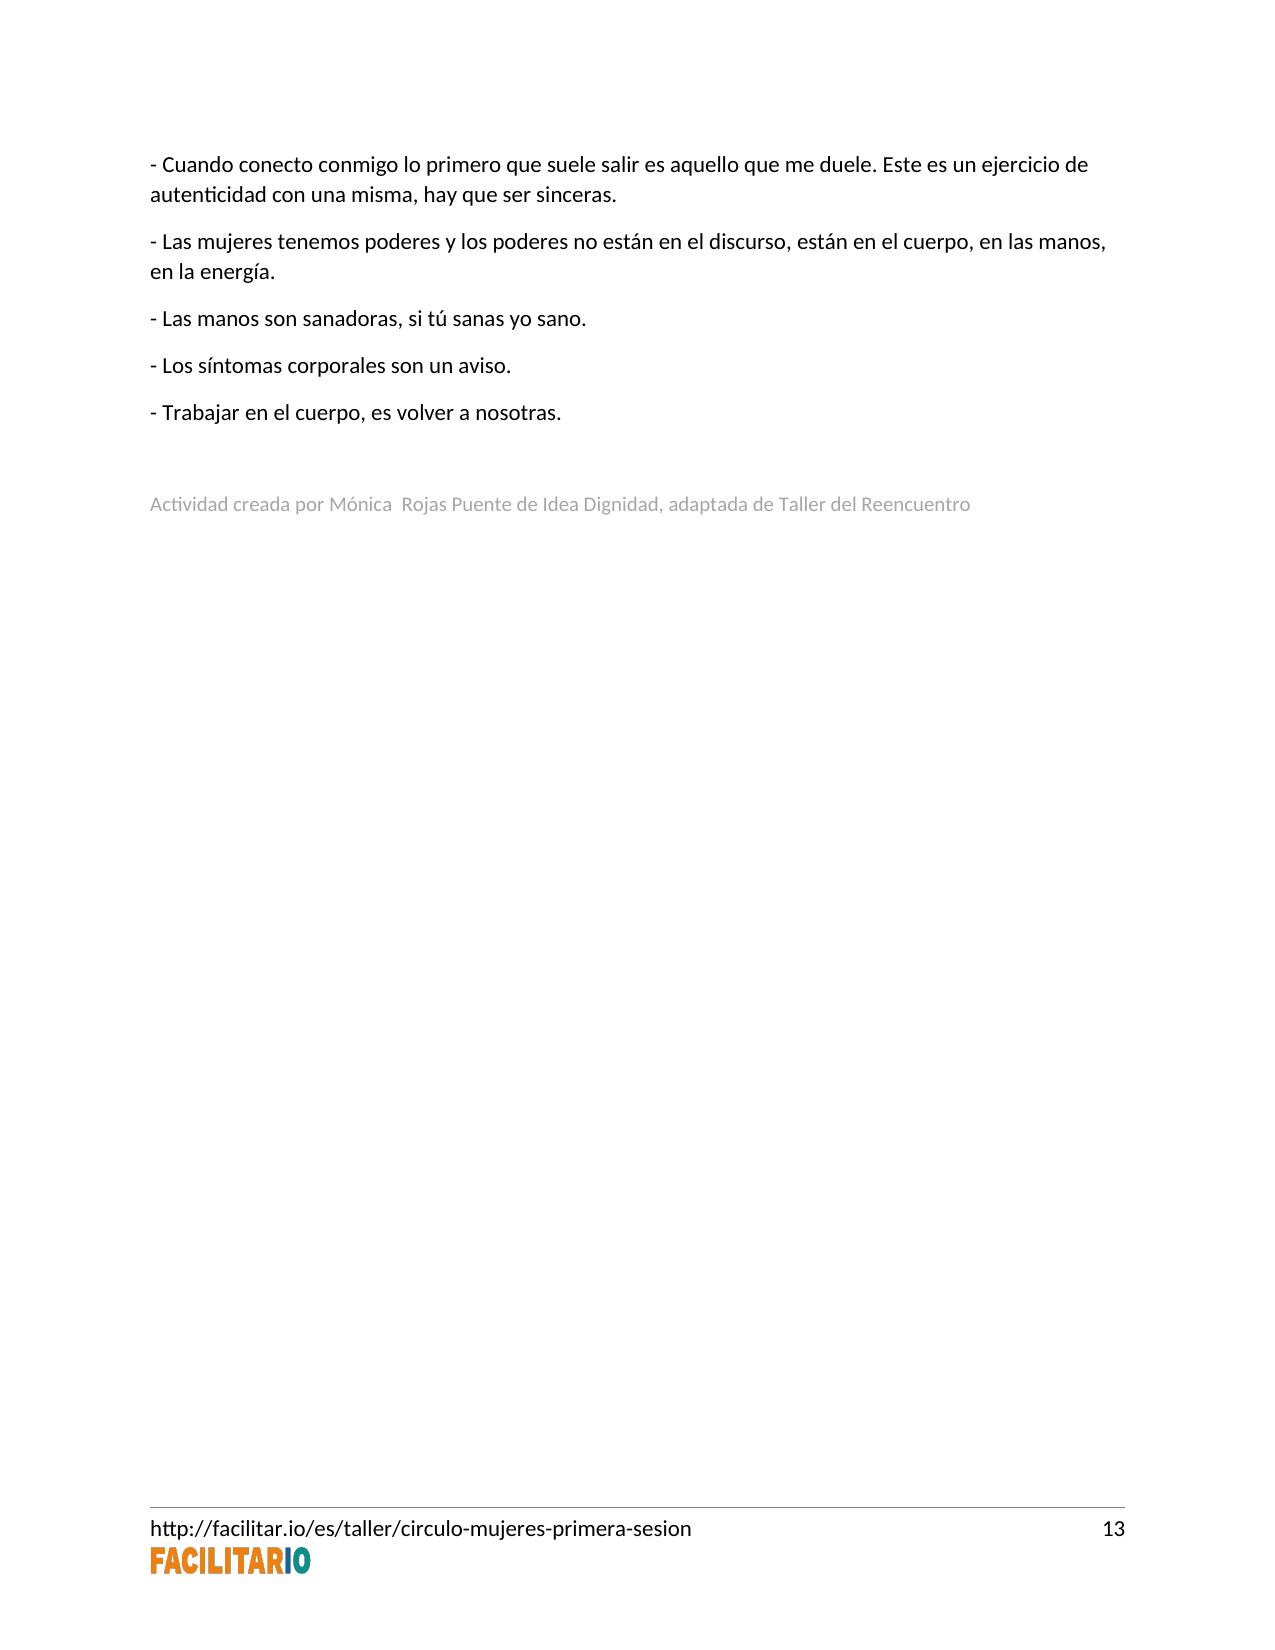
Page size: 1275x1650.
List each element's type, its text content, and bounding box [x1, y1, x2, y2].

picture [145, 1544, 315, 1576]
text Actividad creada por Mónica Rojas Puente de Idea Dignidad, adaptada de Taller del Reencuentro [150, 492, 1125, 517]
text - Trabajar en el cuerpo, es volver a nosotras. [150, 398, 1125, 426]
text - Cuando conecto conmigo lo primero que suele salir es aquello que me duele. Este es un ejercicio de autenticidad con una misma, hay que ser sinceras. [150, 150, 1125, 208]
text - Las mujeres tenemos poderes y los poderes no están en el discurso, están en el cuerpo, en las manos, en la energía. [150, 227, 1125, 285]
text - Las manos son sanadoras, si tú sanas yo sano. [150, 304, 1125, 332]
text - Los síntomas corporales son un aviso. [150, 351, 1125, 379]
